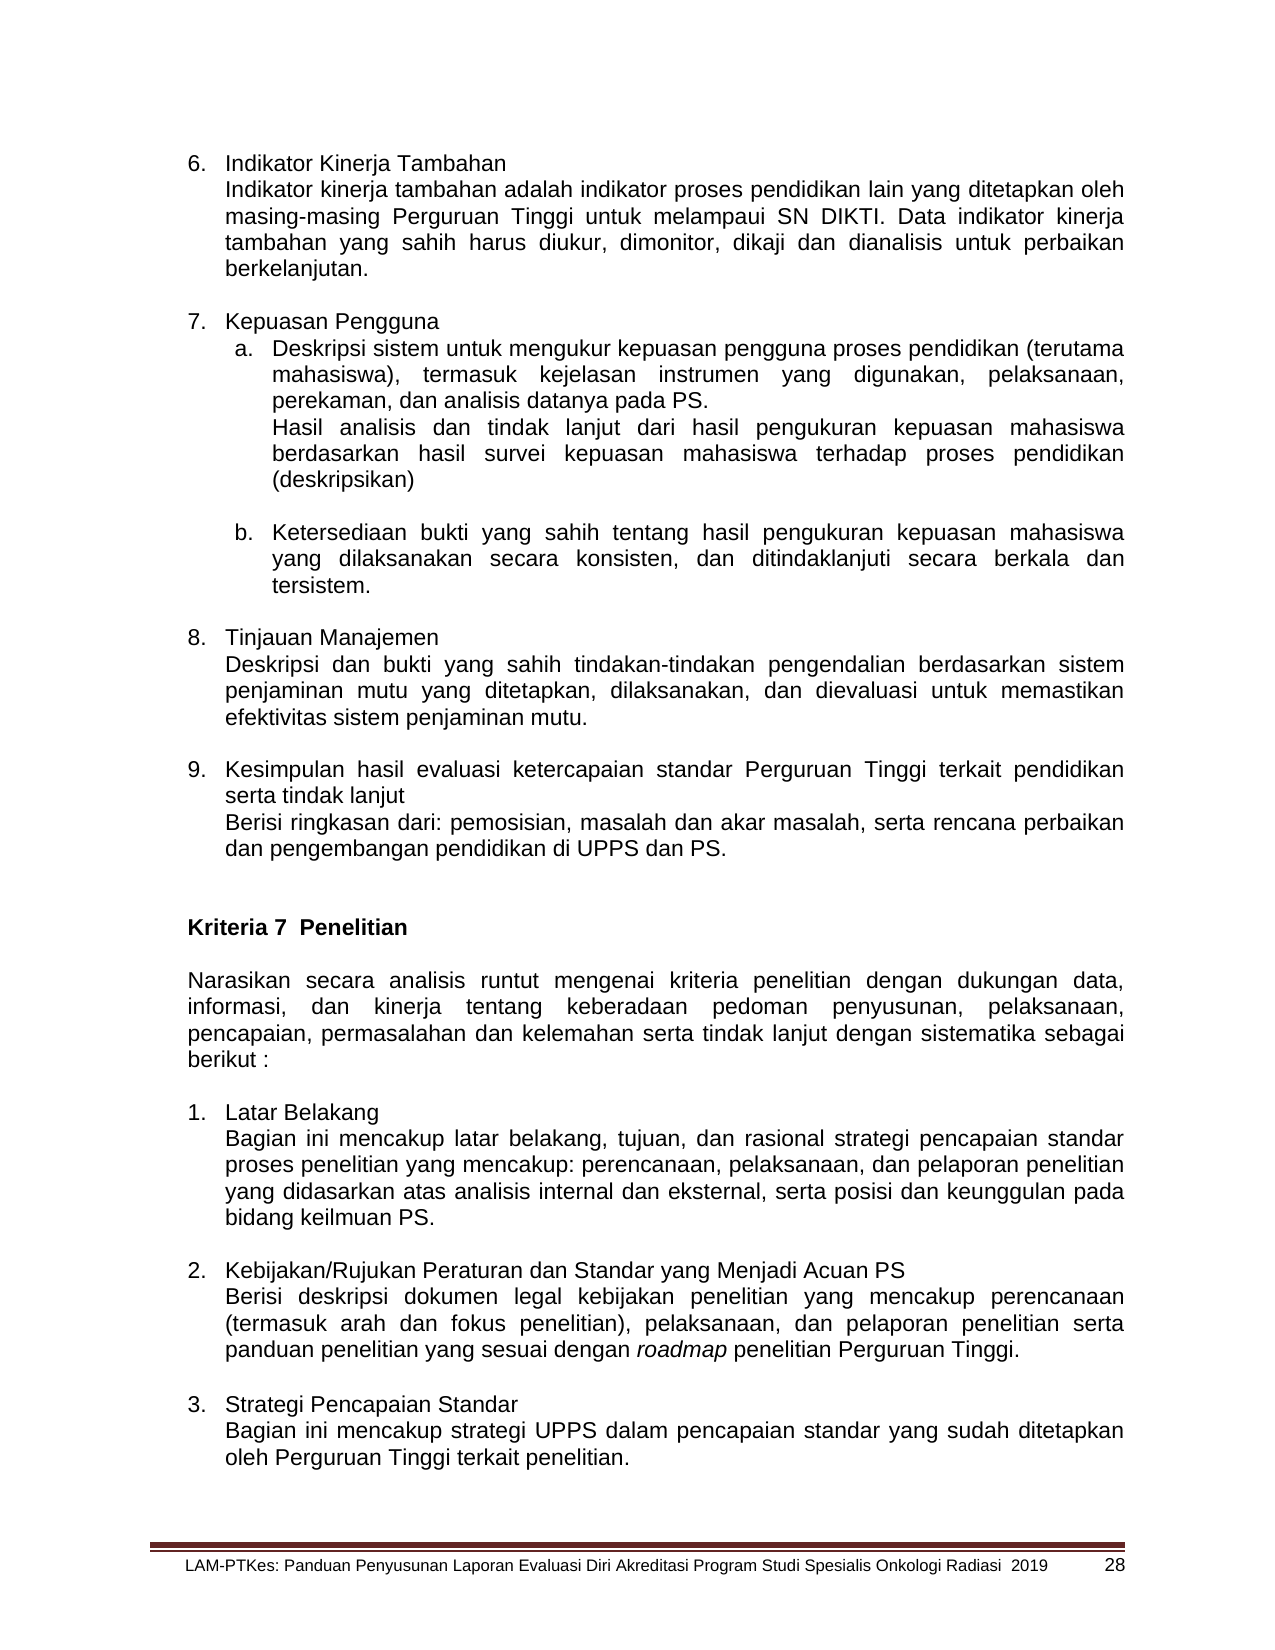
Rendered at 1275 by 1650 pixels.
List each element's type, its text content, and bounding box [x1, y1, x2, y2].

list Kepuasan Pengguna [187, 308, 1125, 334]
list Kesimpulan hasil evaluasi ketercapaian standar Perguruan Tinggi terkait pendidikan serta tindak lanjut [187, 756, 1125, 809]
text Indikator kinerja tambahan adalah indikator proses pendidikan lain yang ditetapkan oleh masing-masing Perguruan Tinggi untuk melampaui SN DIKTI. Data indikator kinerja tambahan yang sahih harus diukur, dimonitor, dikaji dan dianalisis untuk perbaikan berkelanjutan. [225, 176, 1125, 282]
text Bagian ini mencakup latar belakang, tujuan, dan rasional strategi pencapaian standar proses penelitian yang mencakup: perencanaan, pelaksanaan, dan pelaporan penelitian yang didasarkan atas analisis internal dan eksternal, serta posisi dan keunggulan pada bidang keilmuan PS. [225, 1125, 1125, 1231]
list Kebijakan/Rujukan Peraturan dan Standar yang Menjadi Acuan PS [187, 1257, 1125, 1283]
text Deskripsi dan bukti yang sahih tindakan-tindakan pengendalian berdasarkan sistem penjaminan mutu yang ditetapkan, dilaksanakan, dan dievaluasi untuk memastikan efektivitas sistem penjaminan mutu. [225, 651, 1125, 730]
text Bagian ini mencakup strategi UPPS dalam pencapaian standar yang sudah ditetapkan oleh Perguruan Tinggi terkait penelitian. [225, 1417, 1125, 1470]
text Berisi ringkasan dari: pemosisian, masalah dan akar masalah, serta rencana perbaikan dan pengembangan pendidikan di UPPS dan PS. [225, 809, 1125, 862]
list Tinjauan Manajemen [187, 624, 1125, 651]
list Ketersediaan bukti yang sahih tentang hasil pengukuran kepuasan mahasiswa yang dilaksanakan secara konsisten, dan ditindaklanjuti secara berkala dan tersistem. [234, 519, 1125, 598]
list Deskripsi sistem untuk mengukur kepuasan pengguna proses pendidikan (terutama mahasiswa), termasuk kejelasan instrumen yang digunakan, pelaksanaan, perekaman, dan analisis datanya pada PS. [234, 334, 1125, 413]
list Indikator Kinerja Tambahan [187, 150, 1125, 176]
subtitle Kriteria 7 Penelitian [187, 914, 1125, 941]
list Hasil analisis dan tindak lanjut dari hasil pengukuran kepuasan mahasiswa berdasarkan hasil survei kepuasan mahasiswa terhadap proses pendidikan (deskripsikan) [272, 413, 1125, 493]
list Latar Belakang [187, 1099, 1125, 1125]
text Berisi deskripsi dokumen legal kebijakan penelitian yang mencakup perencanaan (termasuk arah dan fokus penelitian), pelaksanaan, dan pelaporan penelitian serta panduan penelitian yang sesuai dengan roadmap penelitian Perguruan Tinggi. [225, 1283, 1125, 1362]
text Narasikan secara analisis runtut mengenai kriteria penelitian dengan dukungan data, informasi, dan kinerja tentang keberadaan pedoman penyusunan, pelaksanaan, pencapaian, permasalahan dan kelemahan serta tindak lanjut dengan sistematika sebagai berikut : [187, 967, 1125, 1072]
list Strategi Pencapaian Standar [187, 1391, 1125, 1417]
